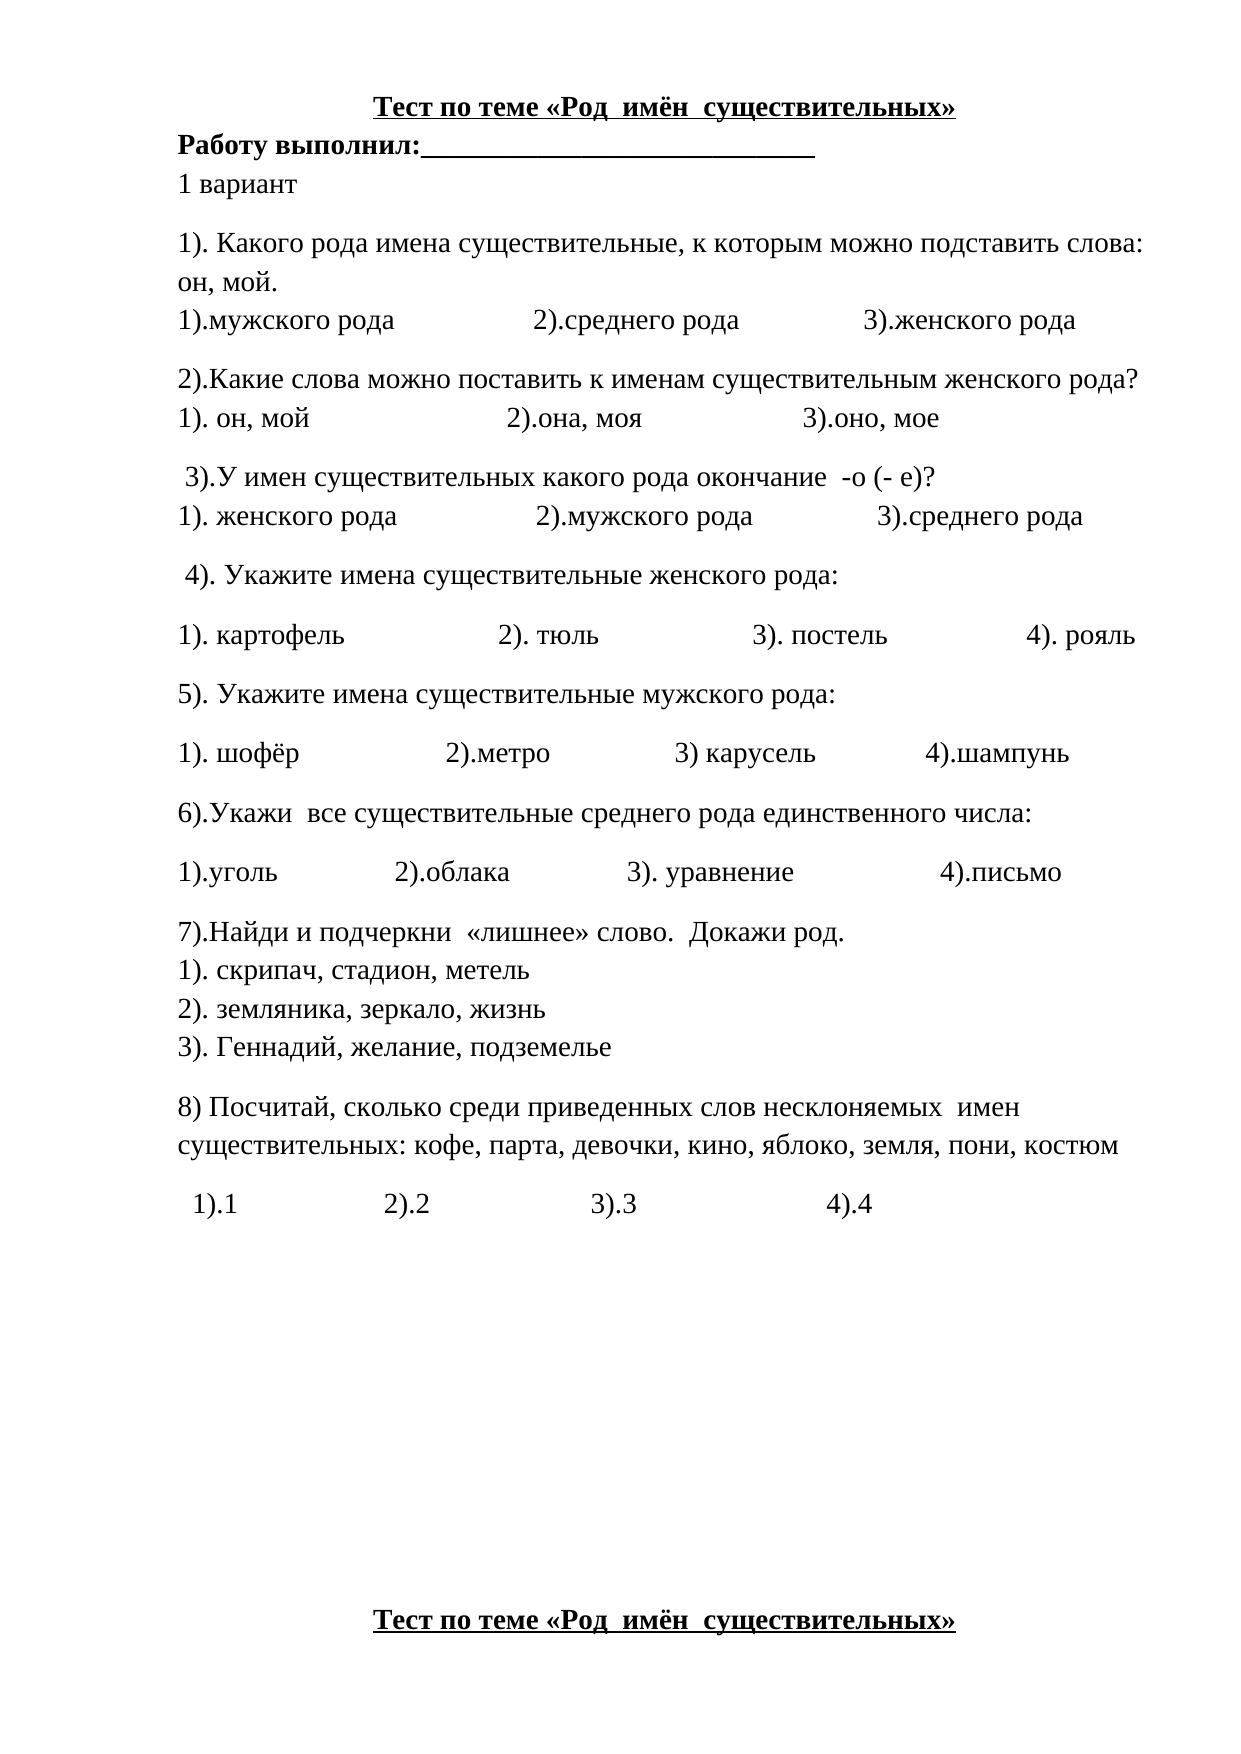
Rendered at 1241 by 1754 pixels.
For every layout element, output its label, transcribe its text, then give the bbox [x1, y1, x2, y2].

text 1).1 2).2 3).3 4).4 [177, 1187, 1152, 1220]
text 7).Найди и подчеркни «лишнее» слово. Докажи род. 1). скрипач, стадион, метель 2). земляника, зеркало, жизнь 3). Геннадий, желание, подземелье [177, 914, 1152, 1063]
text Тест по теме «Род имён существительных» [177, 89, 1152, 122]
text 1). шофёр 2).метро 3) карусель 4).шампунь [177, 736, 1152, 769]
text Работу выполнил:___________________________ [177, 127, 1152, 161]
text 6).Укажи все существительные среднего рода единственного числа: [177, 795, 1152, 828]
text 4). Укажите имена существительные женского рода: [177, 557, 1152, 591]
text 1).уголь 2).облака 3). уравнение 4).письмо [177, 854, 1152, 888]
text 3).У имен существительных какого рода окончание -о (- е)? 1). женского рода 2).мужского рода 3).среднего рода [177, 459, 1152, 532]
text 1 вариант [177, 166, 1152, 199]
text 8) Посчитай, сколько среди приведенных слов несклоняемых имен существительных: кофе, парта, девочки, кино, яблоко, земля, пони, костюм [177, 1089, 1152, 1161]
text 1). картофель 2). тюль 3). постель 4). рояль [177, 617, 1152, 650]
text 5). Укажите имена существительные мужского рода: [177, 676, 1152, 710]
text Тест по теме «Род имён существительных» [177, 1602, 1152, 1636]
text 1). Какого рода имена существительные, к которым можно подставить слова: он, мой. 1).мужского рода 2).среднего рода 3).женского рода [177, 225, 1152, 336]
text 2).Какие слова можно поставить к именам существительным женского рода? 1). он, мой 2).она, моя 3).оно, мое [177, 362, 1152, 434]
